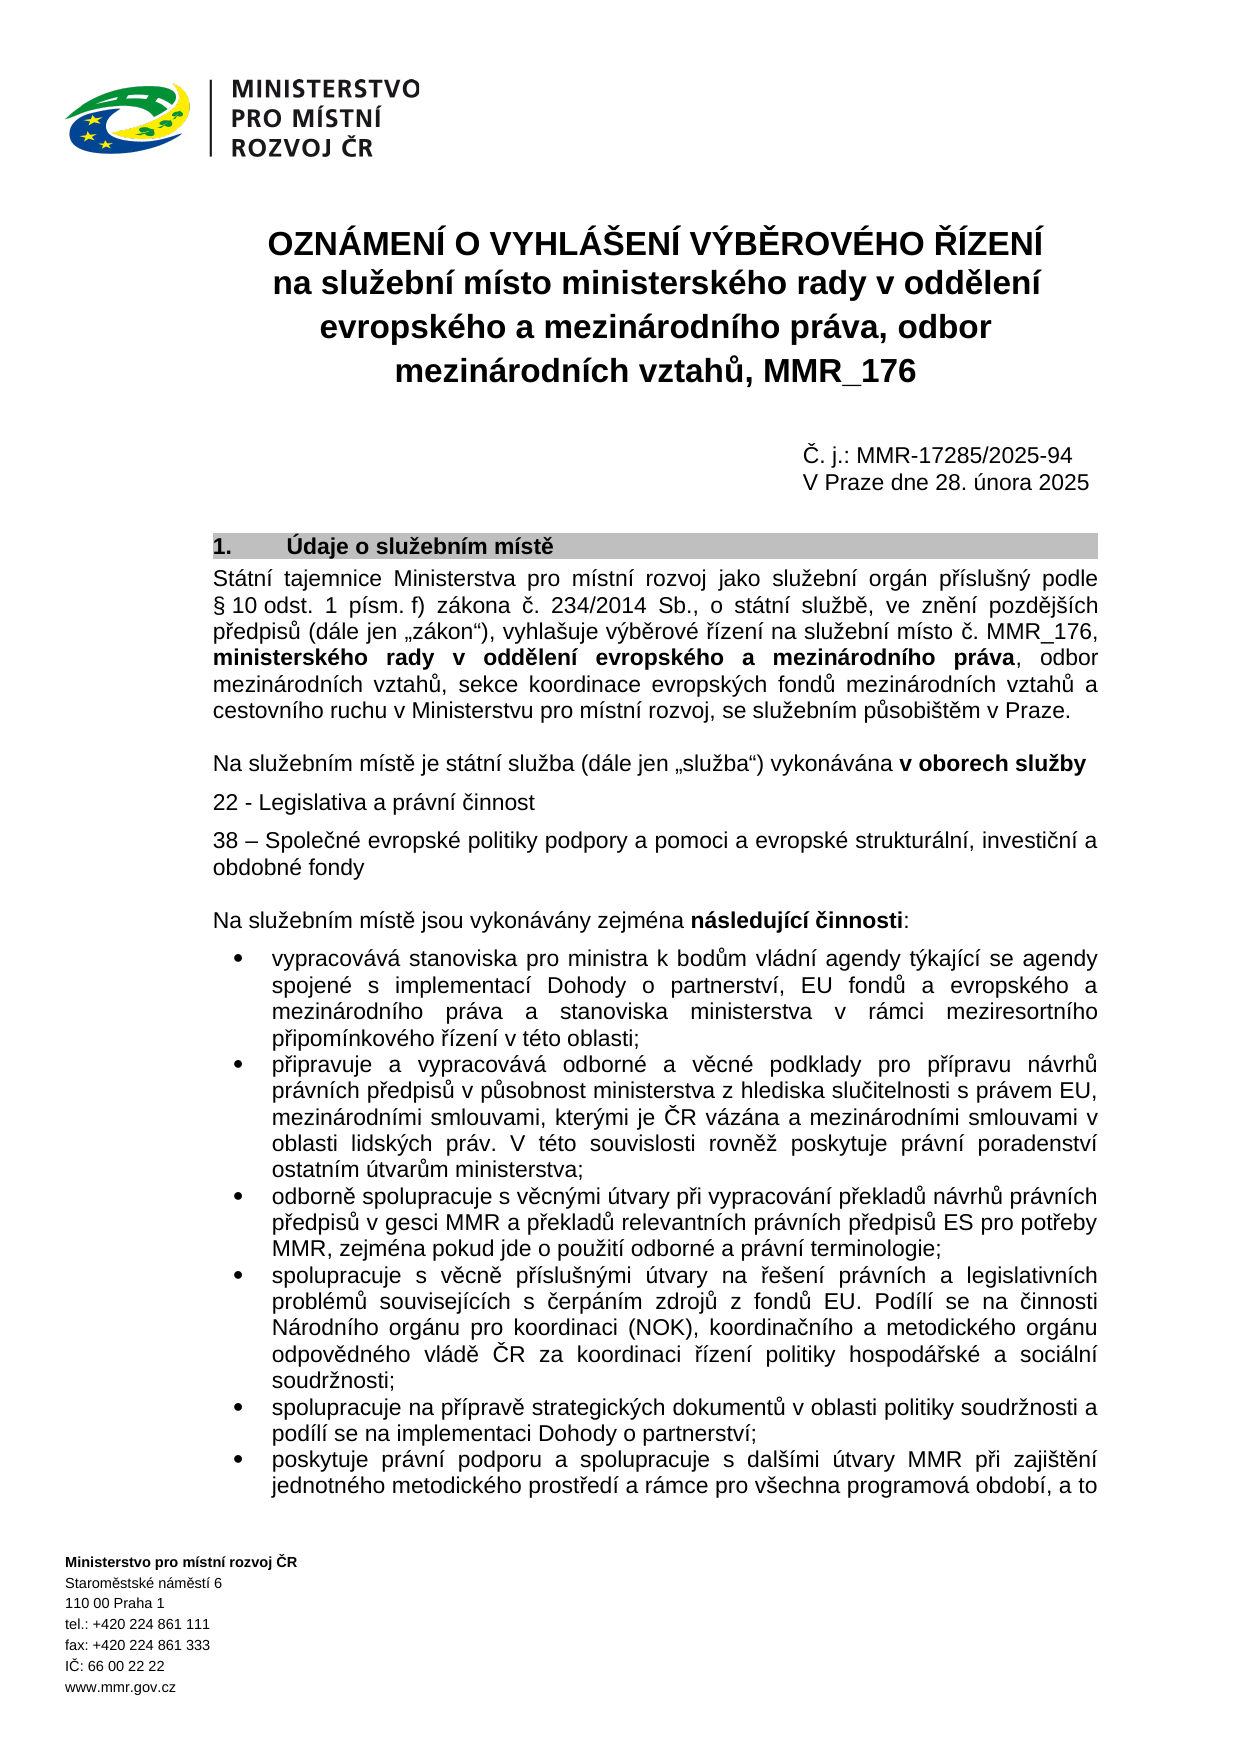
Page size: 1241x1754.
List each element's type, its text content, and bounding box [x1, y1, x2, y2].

list odborně spolupracuje s věcnými útvary při vypracování překladů návrhů právních předpisů v gesci MMR a překladů relevantních právních předpisů ES pro potřeby MMR, zejména pokud jde o použití odborné a právní terminologie; [234, 1183, 1098, 1262]
list vypracovává stanoviska pro ministra k bodům vládní agendy týkající se agendy spojené s implementací Dohody o partnerství, EU fondů a evropského a mezinárodního práva a stanoviska ministerstva v rámci meziresortního připomínkového řízení v této oblasti; [234, 945, 1098, 1051]
picture [65, 79, 420, 157]
text Na služebním místě jsou vykonávány zejména následující činnosti: [213, 907, 1098, 933]
text Státní tajemnice Ministerstva pro místní rozvoj jako služební orgán příslušný podle § 10 odst. 1 písm. f) zákona č. 234/2014 Sb., o státní službě, ve znění pozdějších předpisů (dále jen „zákon“), vyhlašuje výběrové řízení na služební místo č. MMR_176, ministerského rady v oddělení evropského a mezinárodního práva, odbor mezinárodních vztahů, sekce koordinace evropských fondů mezinárodních vztahů a cestovního ruchu v Ministerstvu pro místní rozvoj, se služebním působištěm v Praze. [213, 565, 1098, 723]
text Na služebním místě je státní služba (dále jen „služba“) vykonávána v oborech služby [213, 750, 1098, 776]
list připravuje a vypracovává odborné a věcné podklady pro přípravu návrhů právních předpisů v působnost ministerstva z hlediska slučitelnosti s právem EU, mezinárodními smlouvami, kterými je ČR vázána a mezinárodními smlouvami v oblasti lidských práv. V této souvislosti rovněž poskytuje právní poradenství ostatním útvarům ministerstva; [234, 1051, 1098, 1183]
text na služební místo ministerského rady v oddělení evropského a mezinárodního práva, odbor mezinárodních vztahů, MMR_176 [213, 263, 1098, 389]
text Č. j.: MMR-17285/2025-94 [729, 442, 1098, 469]
text OZNÁMENÍ O VYHLÁŠENÍ VÝBĚROVÉHO ŘÍZENÍ [213, 224, 1098, 263]
text 38 – Společné evropské politiky podpory a pomoci a evropské strukturální, investiční a obdobné fondy [213, 827, 1098, 880]
list spolupracuje na přípravě strategických dokumentů v oblasti politiky soudržnosti a podílí se na implementaci Dohody o partnerství; [234, 1393, 1098, 1446]
subtitle 1. Údaje o služebním místě [213, 533, 1098, 559]
list spolupracuje s věcně příslušnými útvary na řešení právních a legislativních problémů souvisejících s čerpáním zdrojů z fondů EU. Podílí se na činnosti Národního orgánu pro koordinaci (NOK), koordinačního a metodického orgánu odpovědného vládě ČR za koordinaci řízení politiky hospodářské a sociální soudržnosti; [234, 1262, 1098, 1393]
text V Praze dne 28. února 2025 [729, 469, 1098, 495]
text 22 - Legislativa a právní činnost [213, 789, 1098, 815]
